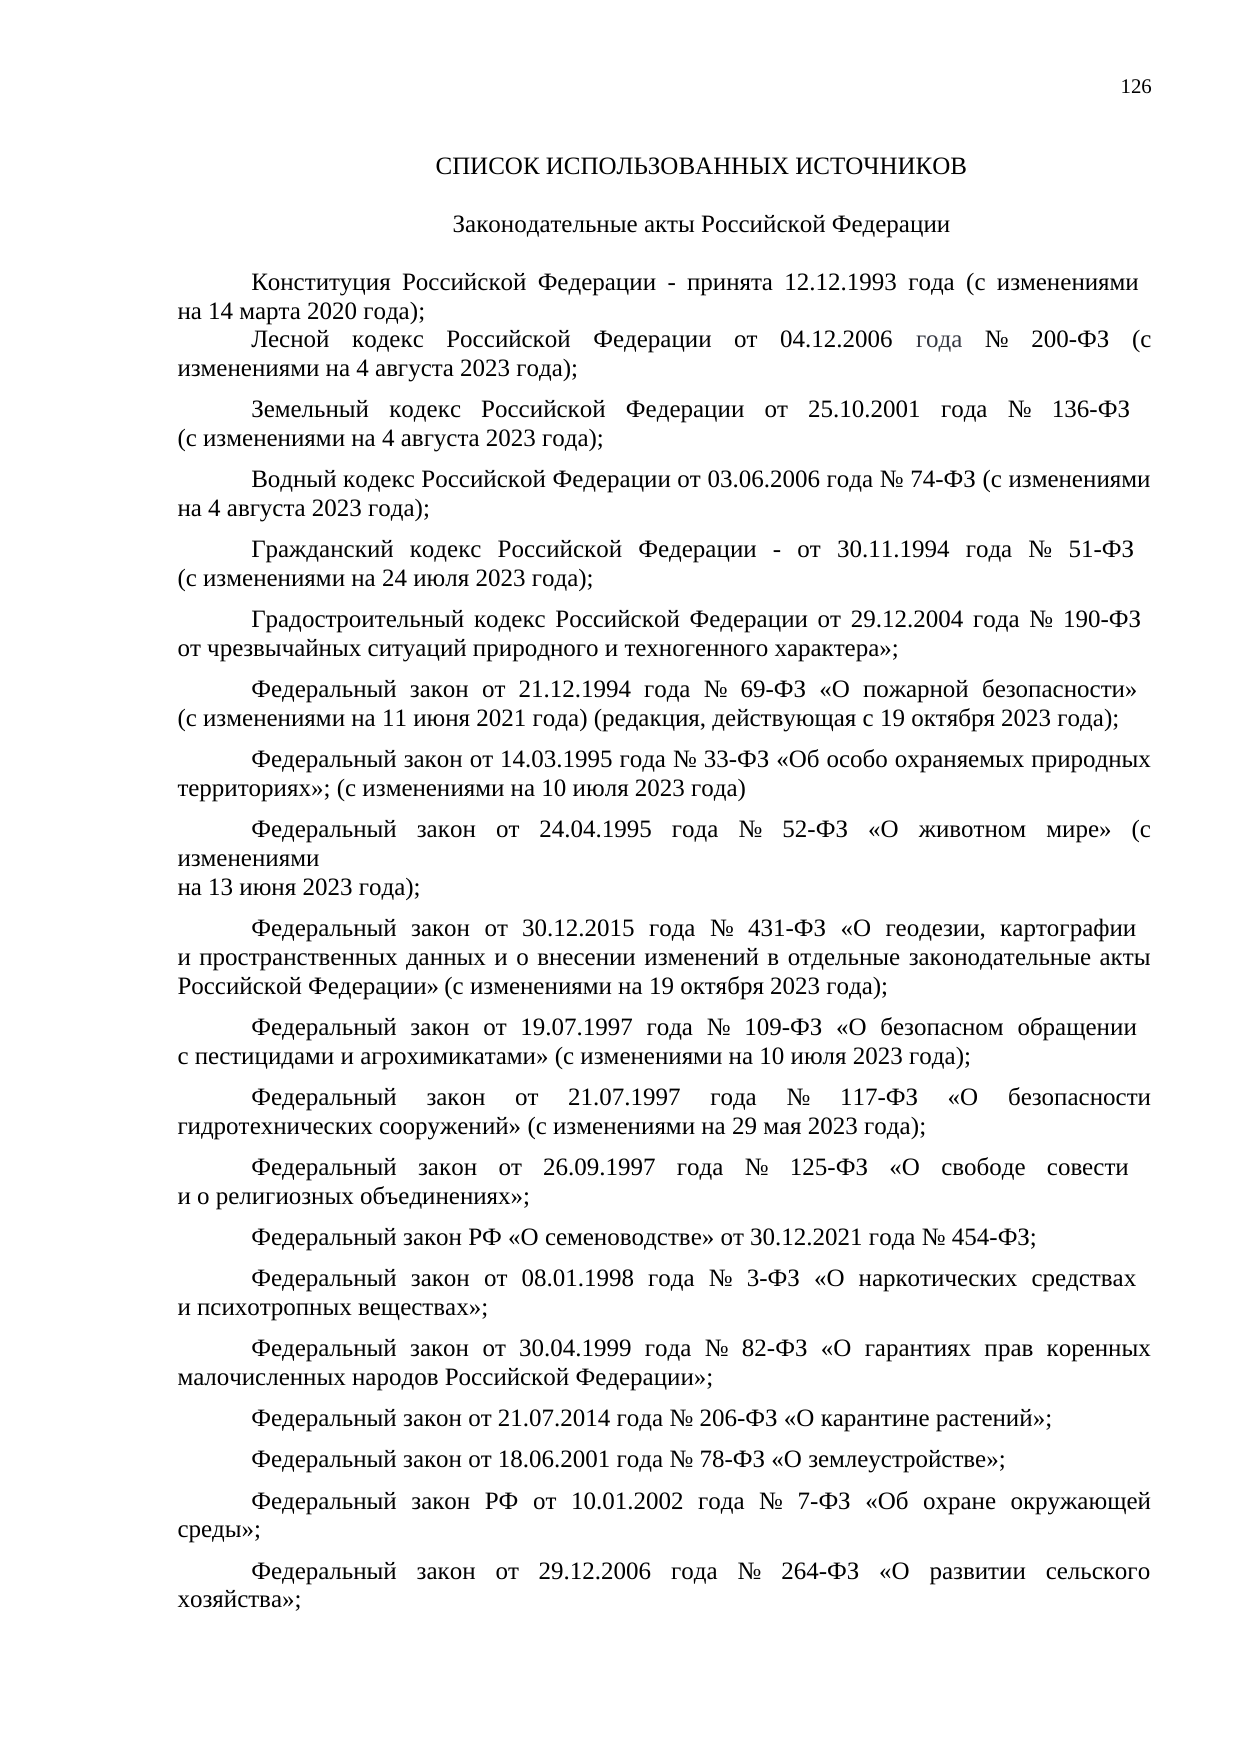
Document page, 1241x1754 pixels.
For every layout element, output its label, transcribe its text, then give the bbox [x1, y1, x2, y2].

text Градостроительный кодекс Российской Федерации от 29.12.2004 года № 190-ФЗ от чрезвычайных ситуаций природного и техногенного характера»; [177, 604, 1152, 662]
text Федеральный закон от 24.04.1995 года № 52-ФЗ «О животном мире» (с изменениями на 13 июня 2023 года); [177, 814, 1152, 901]
text СПИСОК ИСПОЛЬЗОВАННЫХ ИСТОЧНИКОВ [177, 151, 1152, 180]
text Гражданский кодекс Российской Федерации - от 30.11.1994 года № 51-ФЗ (с изменениями на 24 июля 2023 года); [177, 534, 1152, 592]
text Федеральный закон от 08.01.1998 года № 3-ФЗ «О наркотических средствах и психотропных веществах»; [177, 1263, 1152, 1321]
text Конституция Российской Федерации - принята 12.12.1993 года (с изменениями на 14 марта 2020 года); [177, 267, 1152, 324]
text Федеральный закон РФ «О семеноводстве» от 30.12.2021 года № 454-ФЗ; [177, 1222, 1152, 1251]
text Федеральный закон от 26.09.1997 года № 125-ФЗ «О свободе совести и о религиозных объединениях»; [177, 1152, 1152, 1209]
text Земельный кодекс Российской Федерации от 25.10.2001 года № 136-ФЗ (с изменениями на 4 августа 2023 года); [177, 394, 1152, 452]
text Федеральный закон от 19.07.1997 года № 109-ФЗ «О безопасном обращении с пестицидами и агрохимикатами» (с изменениями на 10 июля 2023 года); [177, 1012, 1152, 1069]
text Лесной кодекс Российской Федерации от 04.12.2006 года № 200-ФЗ (с изменениями на 4 августа 2023 года); [177, 324, 1152, 382]
text Федеральный закон РФ от 10.01.2002 года № 7-ФЗ «Об охране окружающей среды»; [177, 1486, 1152, 1543]
text Федеральный закон от 14.03.1995 года № 33-ФЗ «Об особо охраняемых природных территориях»; (с изменениями на 10 июля 2023 года) [177, 744, 1152, 802]
text Федеральный закон от 18.06.2001 года № 78-ФЗ «О землеустройстве»; [177, 1444, 1152, 1473]
text Федеральный закон от 30.12.2015 года № 431-ФЗ «О геодезии, картографии и пространственных данных и о внесении изменений в отдельные законодательные акты Российской Федерации» (с изменениями на 19 октября 2023 года); [177, 913, 1152, 999]
text Федеральный закон от 21.12.1994 года № 69-ФЗ «О пожарной безопасности» (с изменениями на 11 июня 2021 года) (редакция, действующая с 19 октября 2023 года); [177, 674, 1152, 732]
text Федеральный закон от 21.07.1997 года № 117-ФЗ «О безопасности гидротехнических сооружений» (с изменениями на 29 мая 2023 года); [177, 1082, 1152, 1139]
text Водный кодекс Российской Федерации от 03.06.2006 года № 74-ФЗ (с изменениями на 4 августа 2023 года); [177, 464, 1152, 522]
text Федеральный закон от 21.07.2014 года № 206-ФЗ «О карантине растений»; [177, 1403, 1152, 1432]
text Федеральный закон от 30.04.1999 года № 82-ФЗ «О гарантиях прав коренных малочисленных народов Российской Федерации»; [177, 1333, 1152, 1391]
text Законодательные акты Российской Федерации [177, 209, 1152, 238]
text Федеральный закон от 29.12.2006 года № 264-ФЗ «О развитии сельского хозяйства»; [177, 1556, 1152, 1613]
